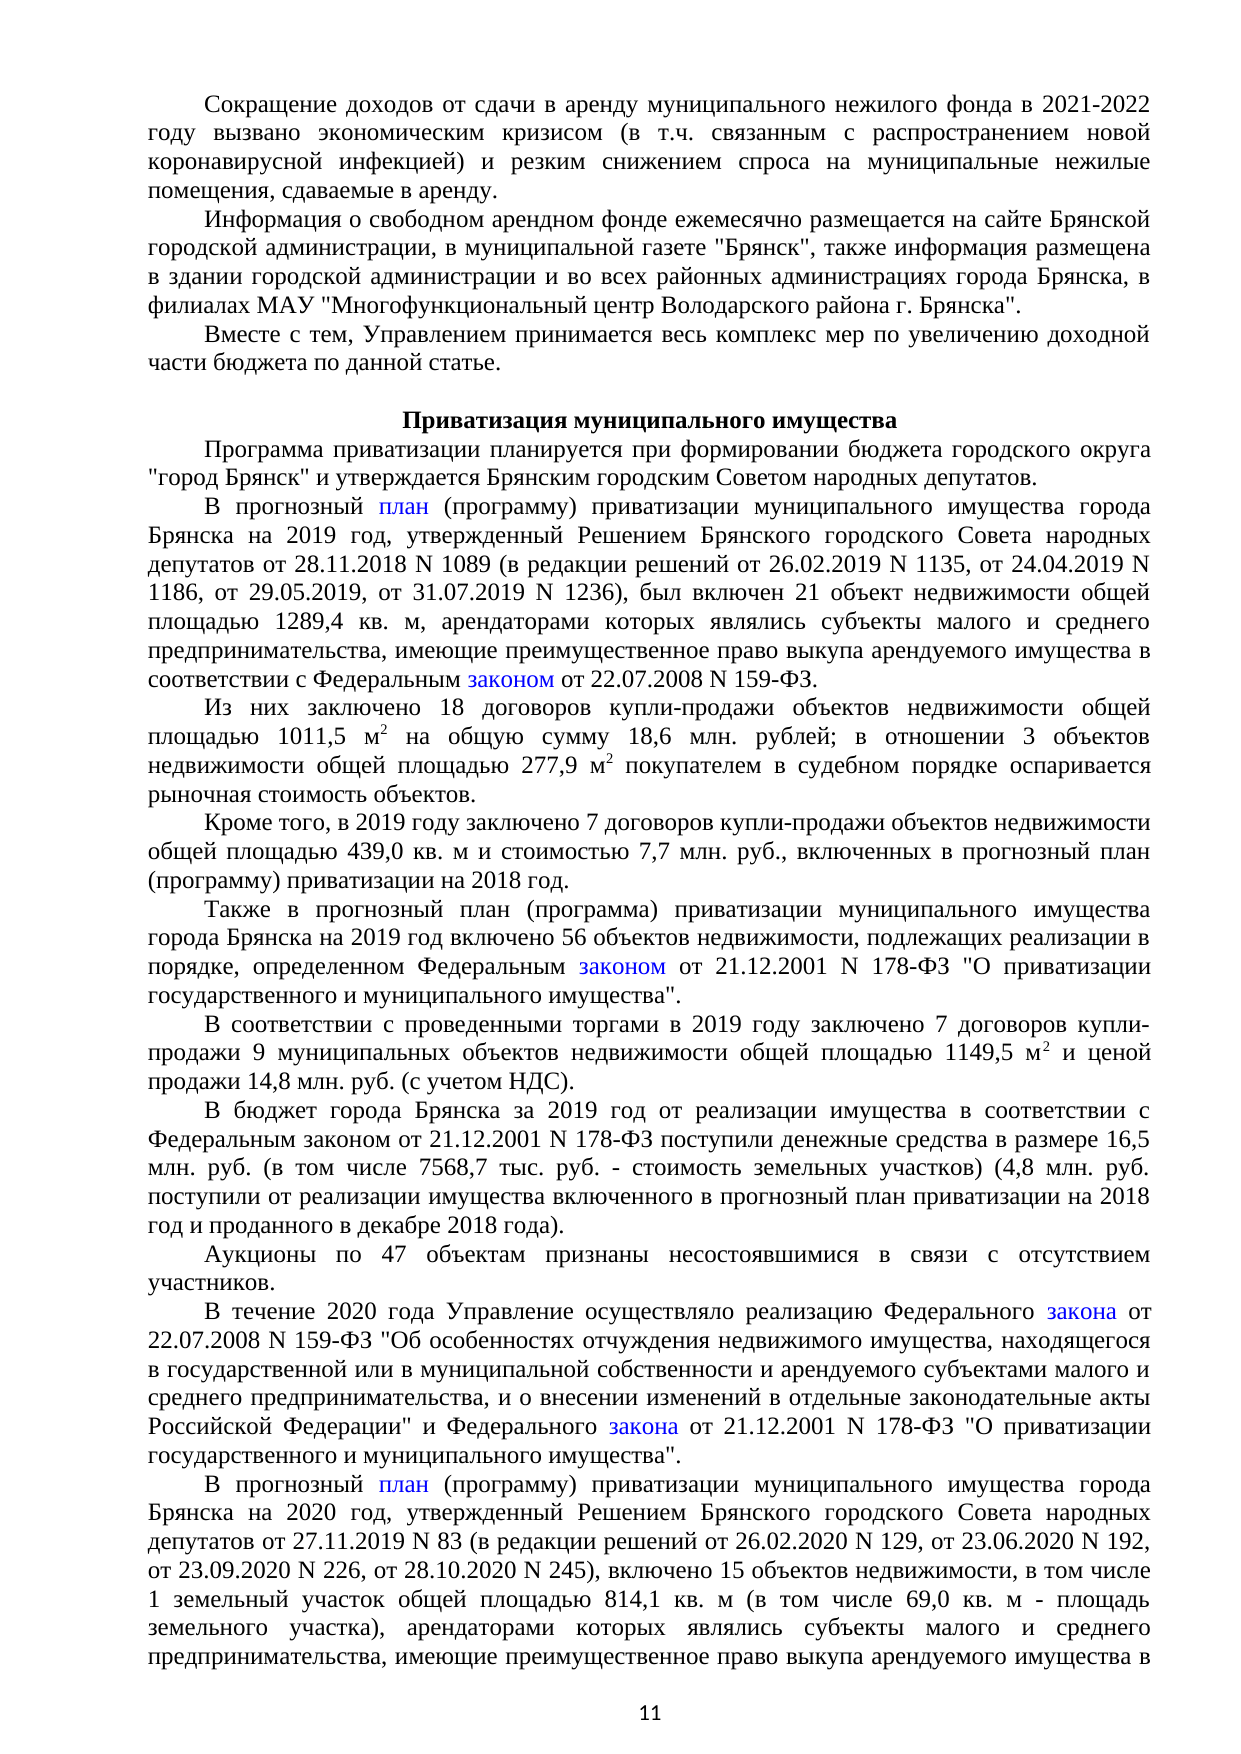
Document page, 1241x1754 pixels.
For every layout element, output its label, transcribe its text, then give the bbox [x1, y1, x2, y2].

text Сокращение доходов от сдачи в аренду муниципального нежилого фонда в 2021-2022 году вызвано экономическим кризисом (в т.ч. связанным с распространением новой коронавирусной инфекцией) и резким снижением спроса на муниципальные нежилые помещения, сдаваемые в аренду. [148, 89, 1152, 204]
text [148, 1469, 1152, 1670]
text В бюджет города Брянска за 2019 год от реализации имущества в соответствии с Федеральным законом от 21.12.2001 N 178-ФЗ поступили денежные средства в размере 16,5 млн. руб. (в том числе 7568,7 тыс. руб. - стоимость земельных участков) (4,8 млн. руб. поступили от реализации имущества включенного в прогнозный план приватизации на 2018 год и проданного в декабре 2018 года). [148, 1095, 1152, 1239]
text В прогнозный план (программу) приватизации муниципального имущества города Брянска на 2019 год, утвержденный Решением Брянского городского Совета народных депутатов от 28.11.2018 N 1089 (в редакции решений от 26.02.2019 N 1135, от 24.04.2019 N 1186, от 29.05.2019, от 31.07.2019 N 1236), был включен 21 объект недвижимости общей площадью 1289,4 кв. м, арендаторами которых являлись субъекты малого и среднего предпринимательства, имеющие преимущественное право выкупа арендуемого имущества в соответствии с Федеральным законом от 22.07.2008 N 159-ФЗ. [148, 491, 1152, 692]
title Приватизация муниципального имущества [148, 405, 1152, 434]
text В течение 2020 года Управление осуществляло реализацию Федерального закона от 22.07.2008 N 159-ФЗ "Об особенностях отчуждения недвижимого имущества, находящегося в государственной или в муниципальной собственности и арендуемого субъектами малого и среднего предпринимательства, и о внесении изменений в отдельные законодательные акты Российской Федерации" и Федерального закона от 21.12.2001 N 178-ФЗ "О приватизации государственного и муниципального имущества". [148, 1296, 1152, 1469]
text Аукционы по 47 объектам признаны несостоявшимися в связи с отсутствием участников. [148, 1239, 1152, 1296]
text Информация о свободном арендном фонде ежемесячно размещается на сайте Брянской городской администрации, в муниципальной газете "Брянск", также информация размещена в здании городской администрации и во всех районных администрациях города Брянска, в филиалах МАУ "Многофункциональный центр Володарского района г. Брянска". [148, 204, 1152, 319]
text Также в прогнозный план (программа) приватизации муниципального имущества города Брянска на 2019 год включено 56 объектов недвижимости, подлежащих реализации в порядке, определенном Федеральным законом от 21.12.2001 N 178-ФЗ "О приватизации государственного и муниципального имущества". [148, 894, 1152, 1009]
text Программа приватизации планируется при формировании бюджета городского округа "город Брянск" и утверждается Брянским городским Советом народных депутатов. [148, 434, 1152, 491]
text В соответствии с проведенными торгами в 2019 году заключено 7 договоров купли-продажи 9 муниципальных объектов недвижимости общей площадью 1149,5 м2 и ценой продажи 14,8 млн. руб. (с учетом НДС). [148, 1009, 1152, 1095]
text Из них заключено 18 договоров купли-продажи объектов недвижимости общей площадью 1011,5 м2 на общую сумму 18,6 млн. рублей; в отношении 3 объектов недвижимости общей площадью 277,9 м2 покупателем в судебном порядке оспаривается рыночная стоимость объектов. [148, 692, 1152, 807]
text Вместе с тем, Управлением принимается весь комплекс мер по увеличению доходной части бюджета по данной статье. [148, 319, 1152, 376]
text Кроме того, в 2019 году заключено 7 договоров купли-продажи объектов недвижимости общей площадью 439,0 кв. м и стоимостью 7,7 млн. руб., включенных в прогнозный план (программу) приватизации на 2018 год. [148, 807, 1152, 894]
